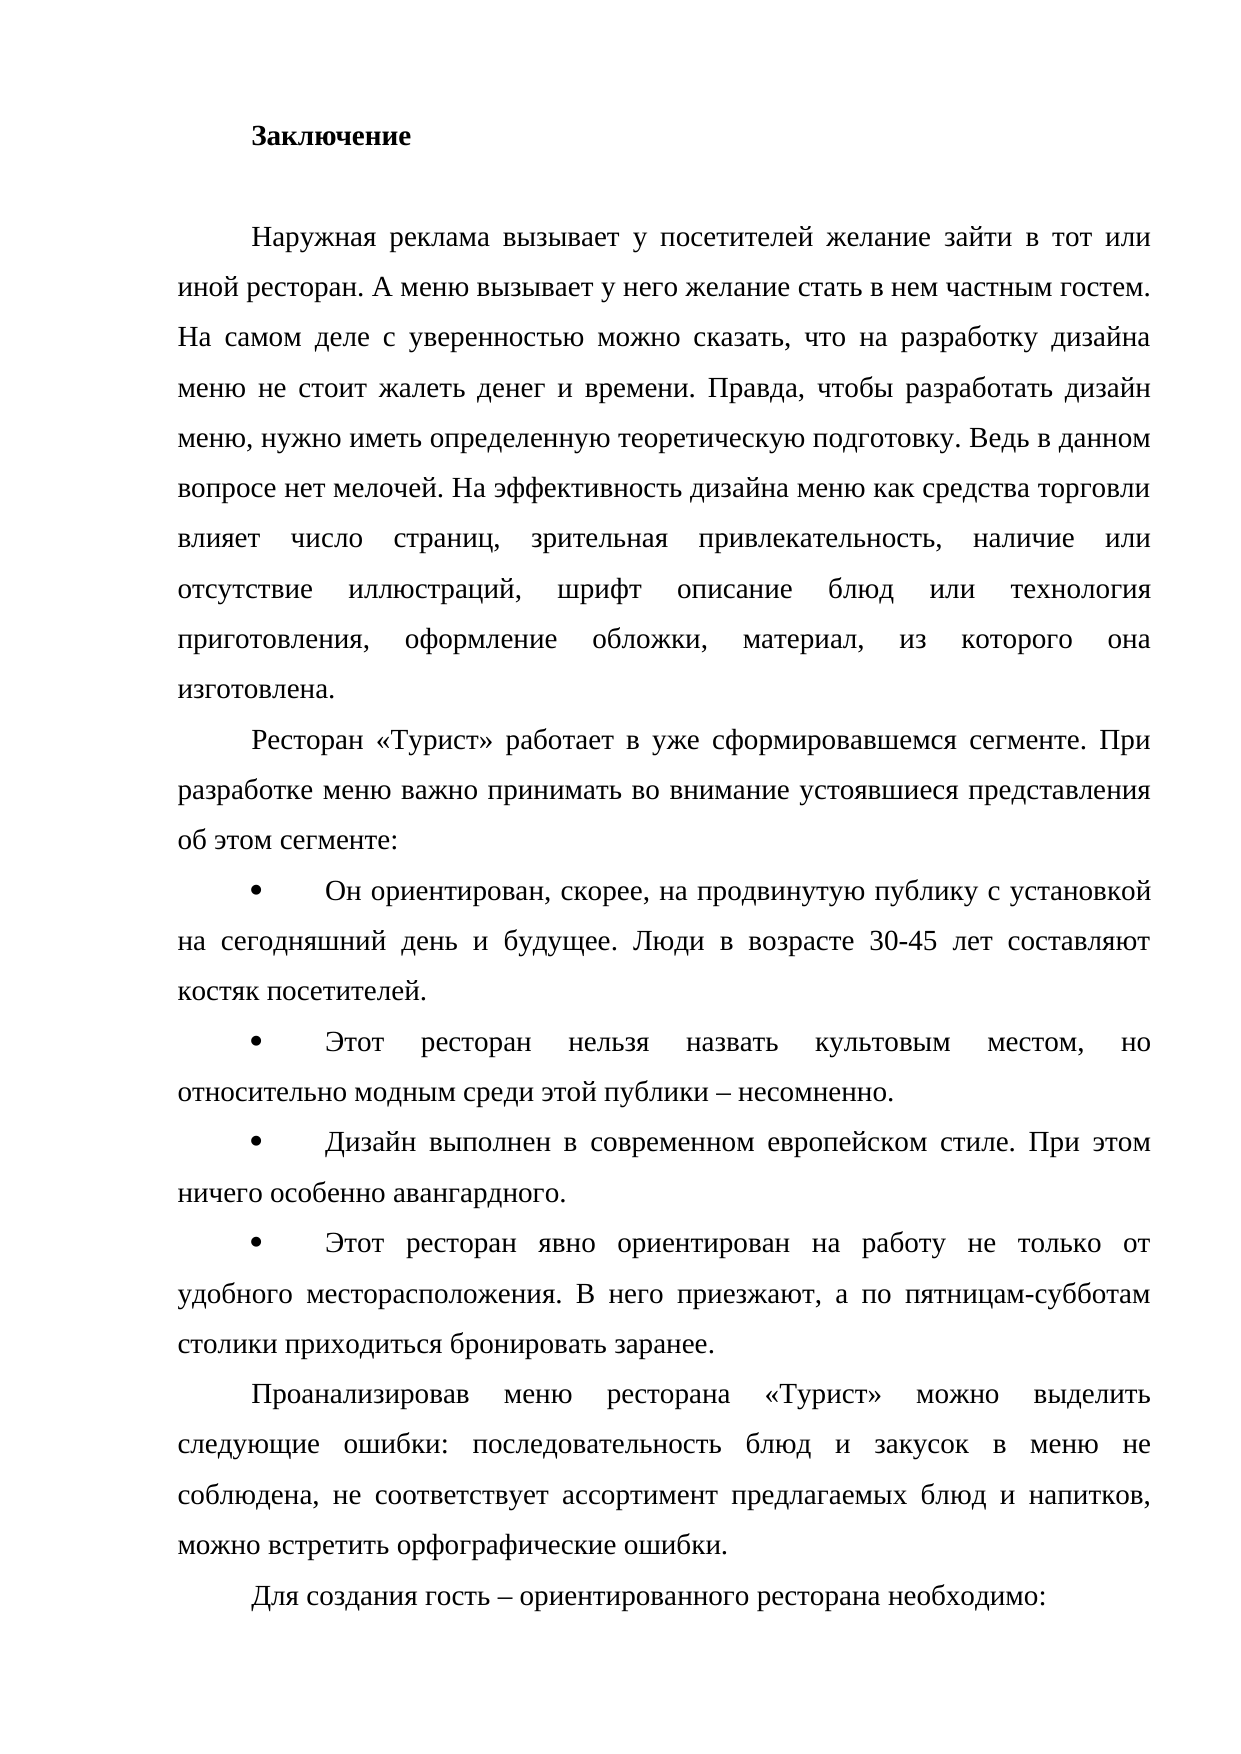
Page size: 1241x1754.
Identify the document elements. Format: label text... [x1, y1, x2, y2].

subtitle Заключение [177, 118, 1152, 152]
list Дизайн выполнен в современном европейском стиле. При этом ничего особенно авангардного. [177, 1124, 1152, 1208]
text Ресторан «Турист» работает в уже сформировавшемся сегменте. При разработке меню важно принимать во внимание устоявшиеся представления об этом сегменте: [177, 722, 1152, 856]
text Для создания гость – ориентированного ресторана необходимо: [177, 1578, 1152, 1611]
list Этот ресторан нельзя назвать культовым местом, но относительно модным среди этой публики – несомненно. [177, 1024, 1152, 1108]
text Наружная реклама вызывает у посетителей желание зайти в тот или иной ресторан. А меню вызывает у него желание стать в нем частным гостем. На самом деле с уверенностью можно сказать, что на разработку дизайна меню не стоит жалеть денег и времени. Правда, чтобы разработать дизайн меню, нужно иметь определенную теоретическую подготовку. Ведь в данном вопросе нет мелочей. На эффективность дизайна меню как средства торговли влияет число страниц, зрительная привлекательность, наличие или отсутствие иллюстраций, шрифт описание блюд или технология приготовления, оформление обложки, материал, из которого она изготовлена. [177, 219, 1152, 705]
list Этот ресторан явно ориентирован на работу не только от удобного месторасположения. В него приезжают, а по пятницам-субботам столики приходиться бронировать заранее. [177, 1225, 1152, 1359]
subtitle Проанализировав меню ресторана «Турист» можно выделить следующие ошибки: последовательность блюд и закусок в меню не соблюдена, не соответствует ассортимент предлагаемых блюд и напитков, можно встретить орфографические ошибки. [177, 1376, 1152, 1561]
list Он ориентирован, скорее, на продвинутую публику с установкой на сегодняшний день и будущее. Люди в возрасте 30-45 лет составляют костяк посетителей. [177, 873, 1152, 1007]
